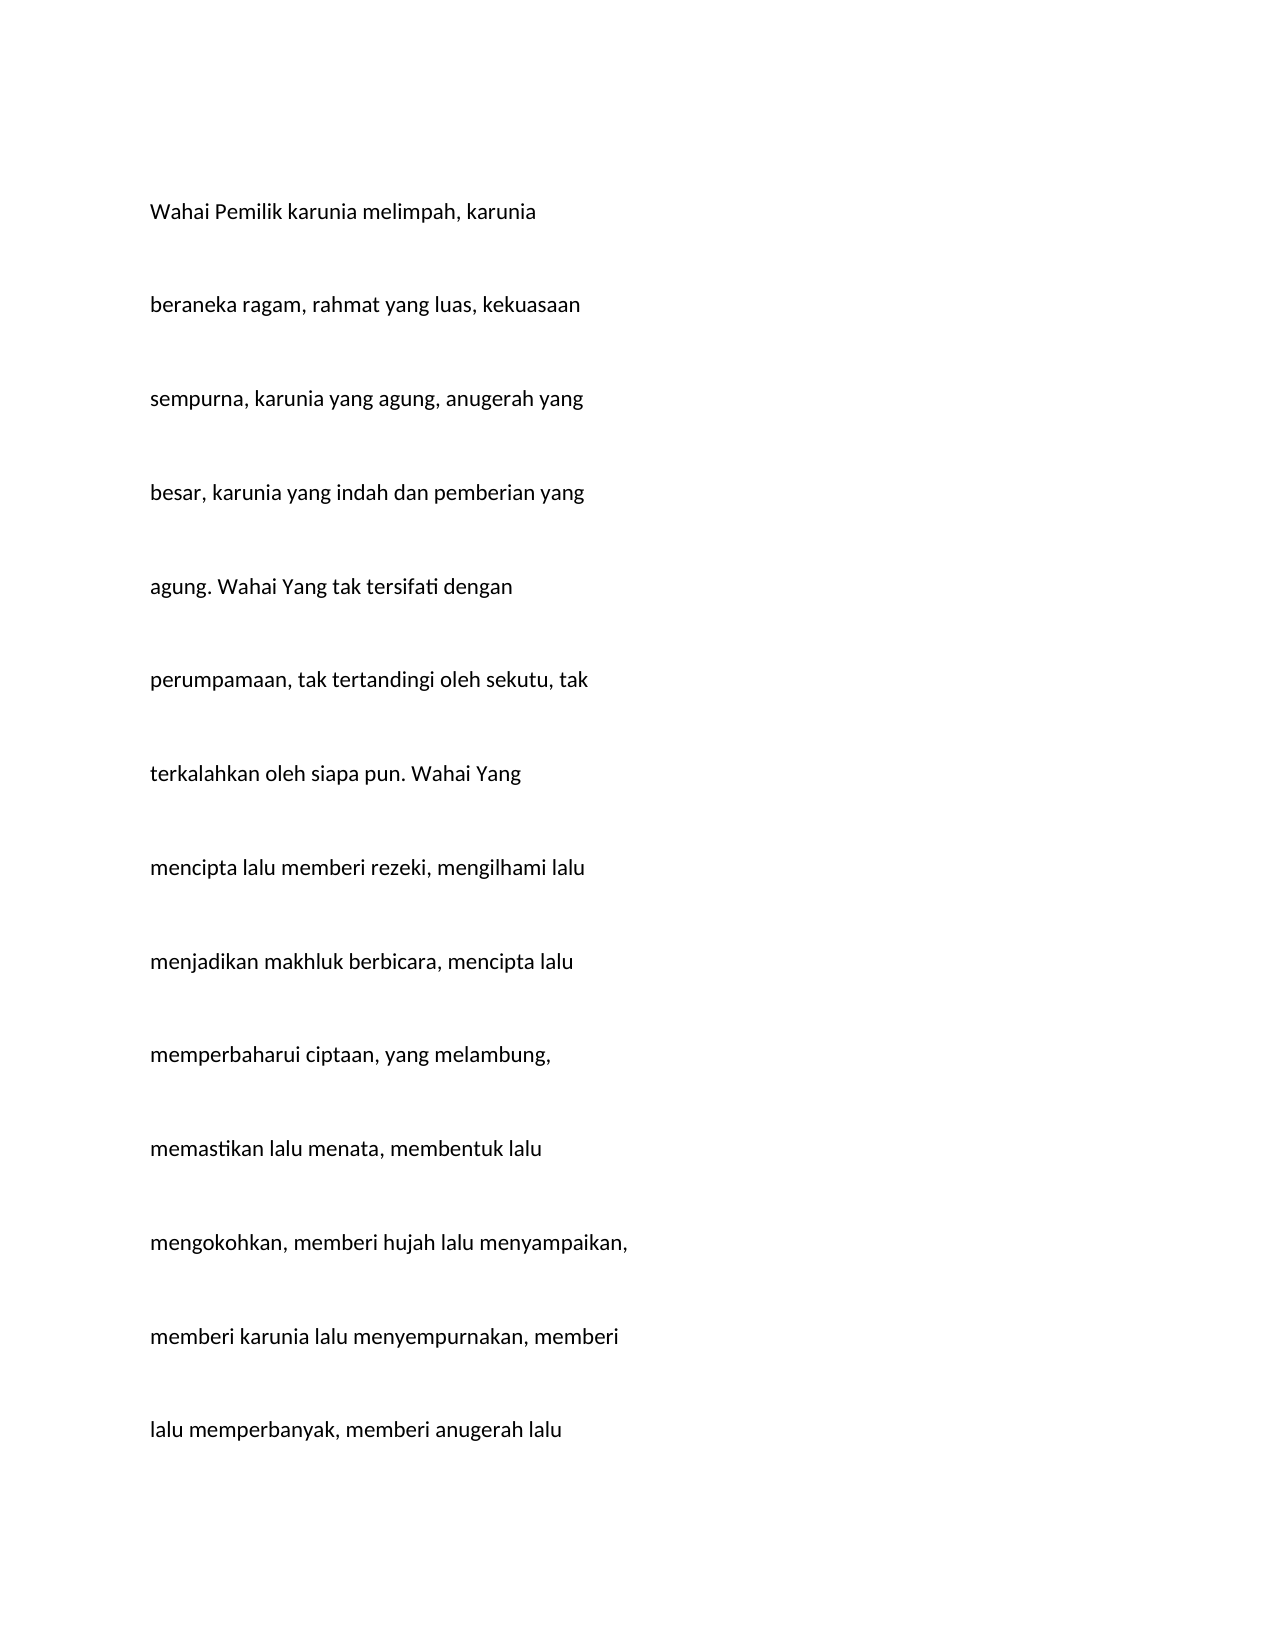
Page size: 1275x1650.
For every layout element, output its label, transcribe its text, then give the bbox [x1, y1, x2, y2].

text agung. Wahai Yang tak tersifati dengan [150, 572, 1125, 600]
text sempurna, karunia yang agung, anugerah yang [150, 384, 1125, 412]
text memperbaharui ciptaan, yang melambung, [150, 1041, 1125, 1069]
text Wahai Pemilik karunia melimpah, karunia [150, 197, 1125, 225]
text lalu memperbanyak, memberi anugerah lalu [150, 1416, 1125, 1444]
text besar, karunia yang indah dan pemberian yang [150, 478, 1125, 506]
text beraneka ragam, rahmat yang luas, kekuasaan [150, 291, 1125, 319]
text mencipta lalu memberi rezeki, mengilhami lalu [150, 853, 1125, 881]
text mengokohkan, memberi hujah lalu menyampaikan, [150, 1228, 1125, 1256]
text menjadikan makhluk berbicara, mencipta lalu [150, 947, 1125, 975]
text memberi karunia lalu menyempurnakan, memberi [150, 1322, 1125, 1350]
text terkalahkan oleh siapa pun. Wahai Yang [150, 759, 1125, 787]
text perumpamaan, tak tertandingi oleh sekutu, tak [150, 666, 1125, 694]
text memastikan lalu menata, membentuk lalu [150, 1134, 1125, 1162]
